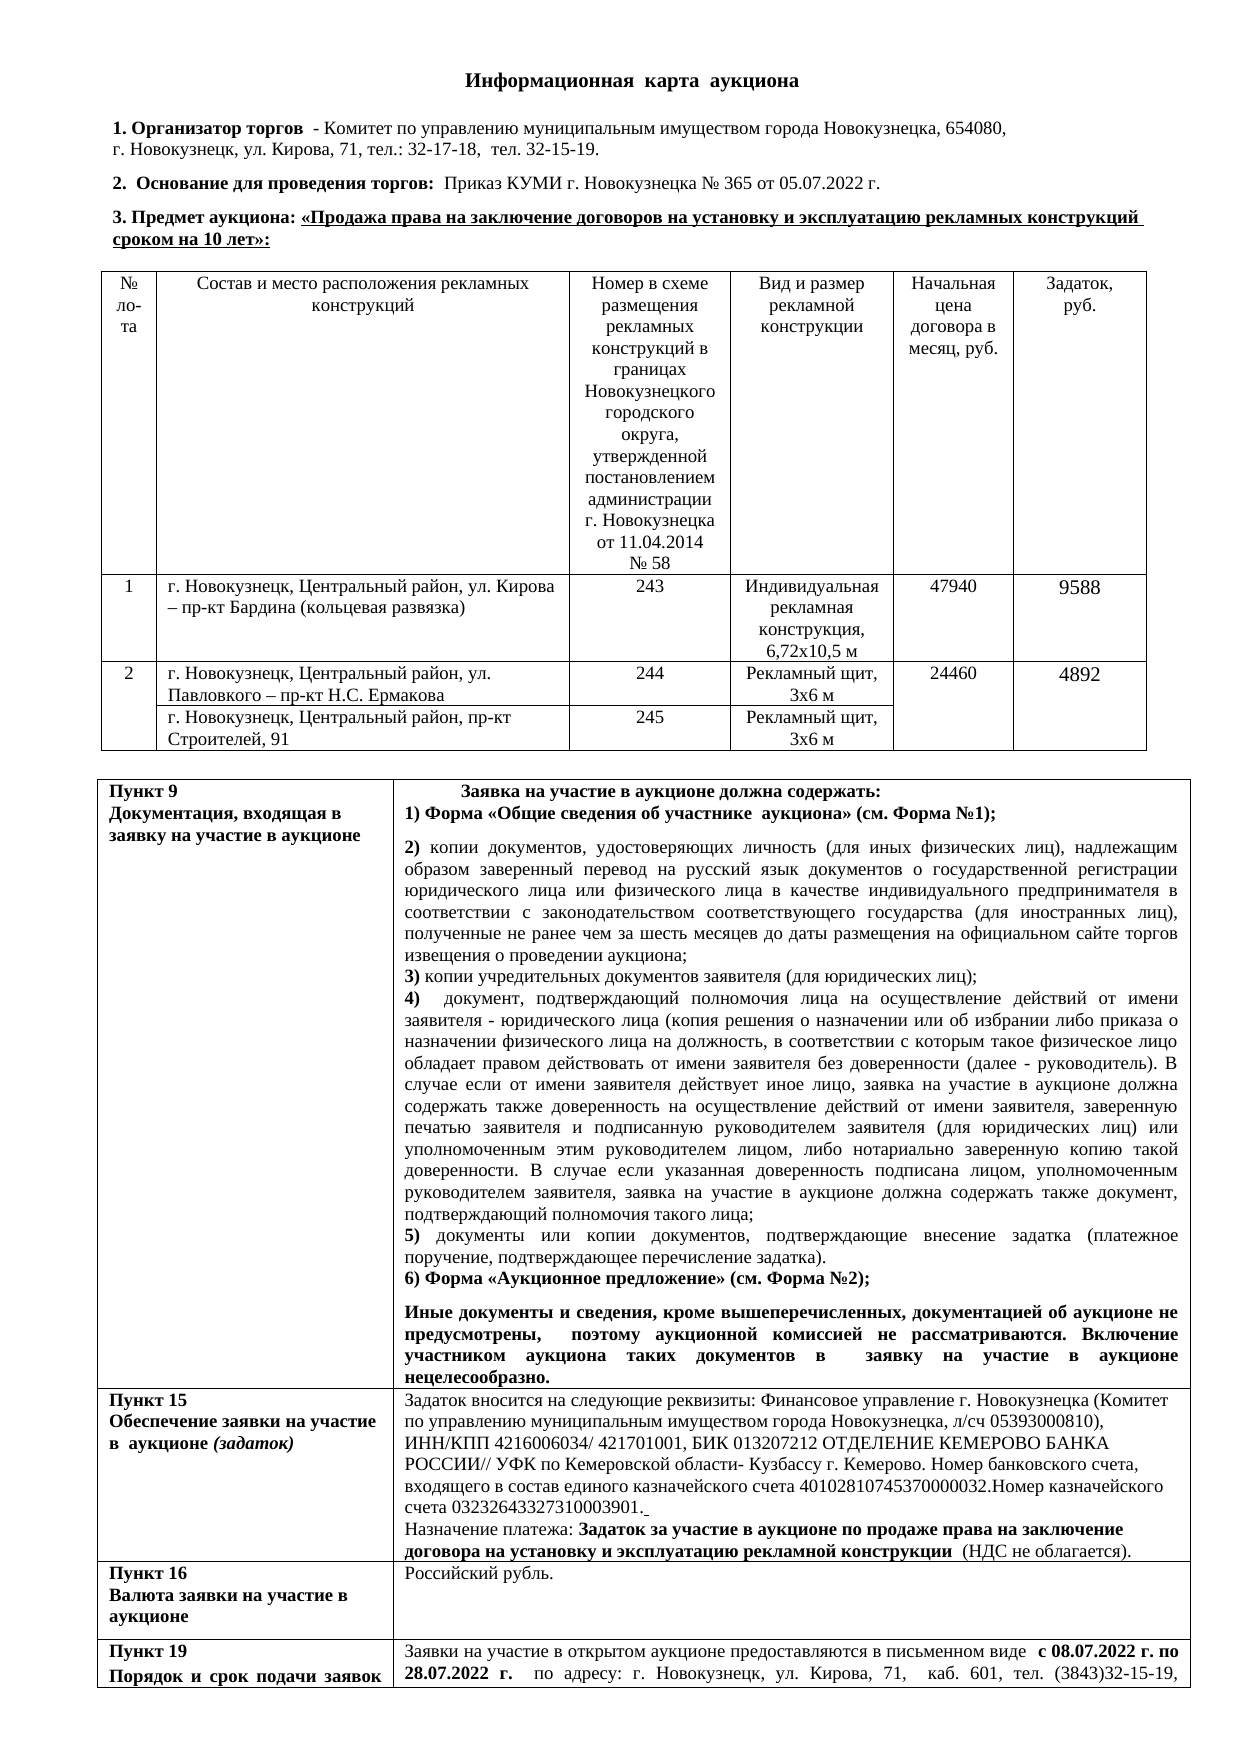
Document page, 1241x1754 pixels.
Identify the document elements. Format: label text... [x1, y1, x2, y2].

table_cell Индивидуальнаярекламная конструкция, 6,72х10,5 м [731, 575, 893, 661]
table_cell 9588 [1014, 575, 1146, 661]
table_cell Рекламный щит, 3х6 м [731, 662, 893, 705]
table_header Вид и размер рекламной конструкции [731, 272, 893, 574]
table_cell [394, 1640, 1190, 1687]
text Информационная карта аукциона [112, 68, 1152, 92]
table_cell 243 [570, 575, 730, 661]
table_cell Рекламный щит, 3х6 м [731, 706, 893, 749]
table_header Состав и место расположения рекламных конструкций [157, 272, 569, 574]
table_cell Российский рубль. [394, 1562, 1190, 1639]
table_header Начальная цена договора в месяц, руб. [894, 272, 1013, 574]
table_cell Пункт 15 Обеспечение заявки на участие в аукционе (задаток) [98, 1389, 393, 1561]
table_cell г. Новокузнецк, Центральный район, ул. Павловкого – пр-кт Н.С. Ермакова [157, 662, 569, 705]
table_cell Задаток вносится на следующие реквизиты: Финансовое управление г. Новокузнецка (Комитет по управлению муниципальным имуществом города Новокузнецка, л/сч 05393000810), ИНН/КПП 4216006034/ 421701001, БИК 013207212 ОТДЕЛЕНИЕ КЕМЕРОВО БАНКА РОССИИ// УФК по Кемеровской области- Кузбассу г. Кемерово. Номер банковского счета, входящего в состав единого казначейского счета 40102810745370000032.Номер казначейского счета 03232643327310003901. Назначение платежа: Задаток за участие в аукционе по продаже права на заключение договора на установку и эксплуатацию рекламной конструкции (НДС не облагается). [394, 1389, 1190, 1561]
text 1. Организатор торгов - Комитет по управлению муниципальным имуществом города Новокузнецка, 654080, г. Новокузнецк, ул. Кирова, 71, тел.: 32-17-18, тел. 32-15-19. [112, 117, 1152, 160]
table_cell 1 [102, 575, 156, 661]
table_cell 245 [570, 706, 730, 749]
table_cell 2 [102, 662, 156, 749]
table_cell г. Новокузнецк, Центральный район, ул. Кирова – пр-кт Бардина (кольцевая развязка) [157, 575, 569, 661]
table_header № ло-та [102, 272, 156, 574]
table_cell 244 [570, 662, 730, 705]
table_header Задаток, руб. [1014, 272, 1146, 574]
table_header Заявка на участие в аукционе должна содержать: 1) Форма «Общие сведения об участнике аукциона» (см. Форма №1); 2) копии документов, удостоверяющих личность (для иных физических лиц), надлежащим образом заверенный перевод на русский язык документов о государственной регистрации юридического лица или физического лица в качестве индивидуального предпринимателя в соответствии с законодательством соответствующего государства (для иностранных лиц), полученные не ранее чем за шесть месяцев до даты размещения на официальном сайте торгов извещения о проведении аукциона; 3) копии учредительных документов заявителя (для юридических лиц); 4) документ, подтверждающий полномочия лица на осуществление действий от имени заявителя - юридического лица (копия решения о назначении или об избрании либо приказа о назначении физического лица на должность, в соответствии с которым такое физическое лицо обладает правом действовать от имени заявителя без доверенности (далее - руководитель). В случае если от имени заявителя действует иное лицо, заявка на участие в аукционе должна содержать также доверенность на осуществление действий от имени заявителя, заверенную печатью заявителя и подписанную руководителем заявителя (для юридических лиц) или уполномоченным этим руководителем лицом, либо нотариально заверенную копию такой доверенности. В случае если указанная доверенность подписана лицом, уполномоченным руководителем заявителя, заявка на участие в аукционе должна содержать также документ, подтверждающий полномочия такого лица; 5) документы или копии документов, подтверждающие внесение задатка (платежное поручение, подтверждающее перечисление задатка). 6) Форма «Аукционное предложение» (см. Форма №2); Иные документы и сведения, кроме вышеперечисленных, документацией об аукционе не предусмотрены, поэтому аукционной комиссией не рассматриваются. Включение участником аукциона таких документов в заявку на участие в аукционе нецелесообразно. [394, 780, 1190, 1387]
text 2. Основание для проведения торгов: Приказ КУМИ г. Новокузнецка № 365 от 05.07.2022 г. [112, 172, 1152, 194]
table_cell г. Новокузнецк, Центральный район, пр-кт Строителей, 91 [157, 706, 569, 749]
table_cell 24460 [894, 662, 1013, 749]
table_cell 47940 [894, 575, 1013, 661]
table_cell 4892 [1014, 662, 1146, 749]
table_header Пункт 9 Документация, входящая в заявку на участие в аукционе [98, 780, 393, 1387]
table_header Номер в схеме размещения рекламных конструкций в границах Новокузнецкого городского округа, утвержденной постановлением администрации г. Новокузнецка от 11.04.2014 № 58 [570, 272, 730, 574]
table_cell Пункт 16 Валюта заявки на участие в аукционе [98, 1562, 393, 1639]
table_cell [98, 1640, 393, 1687]
text 3. Предмет аукциона: «Продажа права на заключение договоров на установку и эксплуатацию рекламных конструкций сроком на 10 лет»: [112, 206, 1152, 249]
